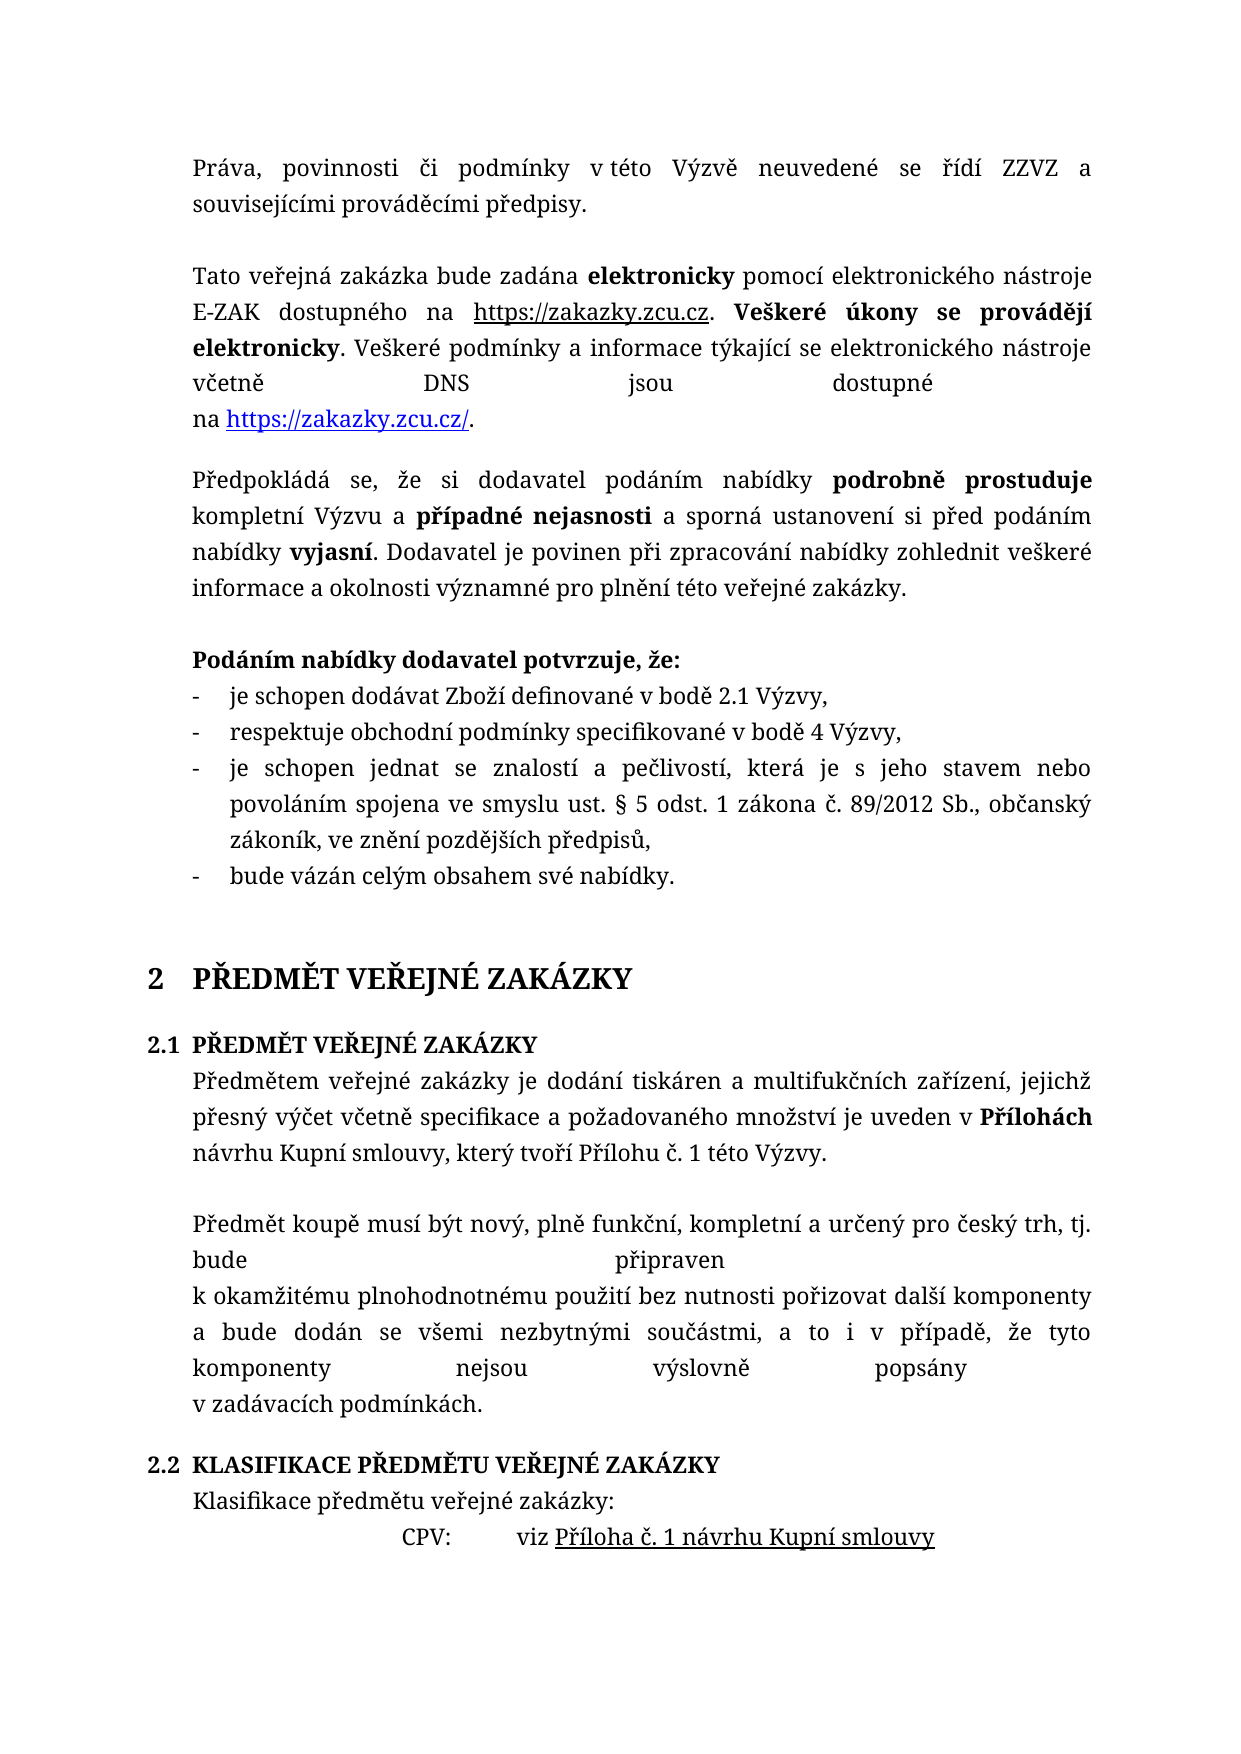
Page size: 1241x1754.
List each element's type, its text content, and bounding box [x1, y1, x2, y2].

text Tato veřejná zakázka bude zadána elektronicky pomocí elektronického nástroje E-ZAK dostupného na https://zakazky.zcu.cz. Veškeré úkony se provádějí elektronicky. Veškeré podmínky a informace týkající se elektronického nástroje včetně DNS jsou dostupné na https://zakazky.zcu.cz/. [192, 259, 1093, 434]
subtitle PŘEDMĚT VEŘEJNÉ ZAKÁZKY [148, 958, 1093, 998]
subtitle PŘEDMĚT VEŘEJNÉ ZAKÁZKY [147, 1029, 1093, 1060]
text Předmětem veřejné zakázky je dodání tiskáren a multifukčních zařízení, jejichž přesný výčet včetně specifikace a požadovaného množství je uveden v Přílohách návrhu Kupní smlouvy, který tvoří Přílohu č. 1 této Výzvy. [192, 1064, 1093, 1168]
list respektuje obchodní podmínky specifikované v bodě 4 Výzvy, [192, 716, 1093, 747]
text Klasifikace předmětu veřejné zakázky: [193, 1485, 1093, 1516]
subtitle KLASIFIKACE PŘEDMĚTU VEŘEJNÉ ZAKÁZKY [147, 1449, 1093, 1480]
text CPV: viz Příloha č. 1 návrhu Kupní smlouvy [328, 1521, 1093, 1552]
list bude vázán celým obsahem své nabídky. [192, 859, 1093, 891]
text Práva, povinnosti či podmínky v této Výzvě neuvedené se řídí ZZVZ a souvisejícími prováděcími předpisy. [192, 152, 1093, 219]
text Podáním nabídky dodavatel potvrzuje, že: [192, 644, 1093, 675]
list je schopen dodávat Zboží definované v bodě 2.1 Výzvy, [192, 680, 1093, 711]
list je schopen jednat se znalostí a pečlivostí, která je s jeho stavem nebo povoláním spojena ve smyslu ust. § 5 odst. 1 zákona č. 89/2012 Sb., občanský zákoník, ve znění pozdějších předpisů, [192, 752, 1093, 855]
text Předpokládá se, že si dodavatel podáním nabídky podrobně prostuduje kompletní Výzvu a případné nejasnosti a sporná ustanovení si před podáním nabídky vyjasní. Dodavatel je povinen při zpracování nabídky zohlednit veškeré informace a okolnosti významné pro plnění této veřejné zakázky. [192, 464, 1093, 603]
text Předmět koupě musí být nový, plně funkční, kompletní a určený pro český trh, tj. bude připraven k okamžitému plnohodnotnému použití bez nutnosti pořizovat další komponenty a bude dodán se všemi nezbytnými součástmi, a to i v případě, že tyto komponenty nejsou výslovně popsány v zadávacích podmínkách. [192, 1208, 1093, 1419]
